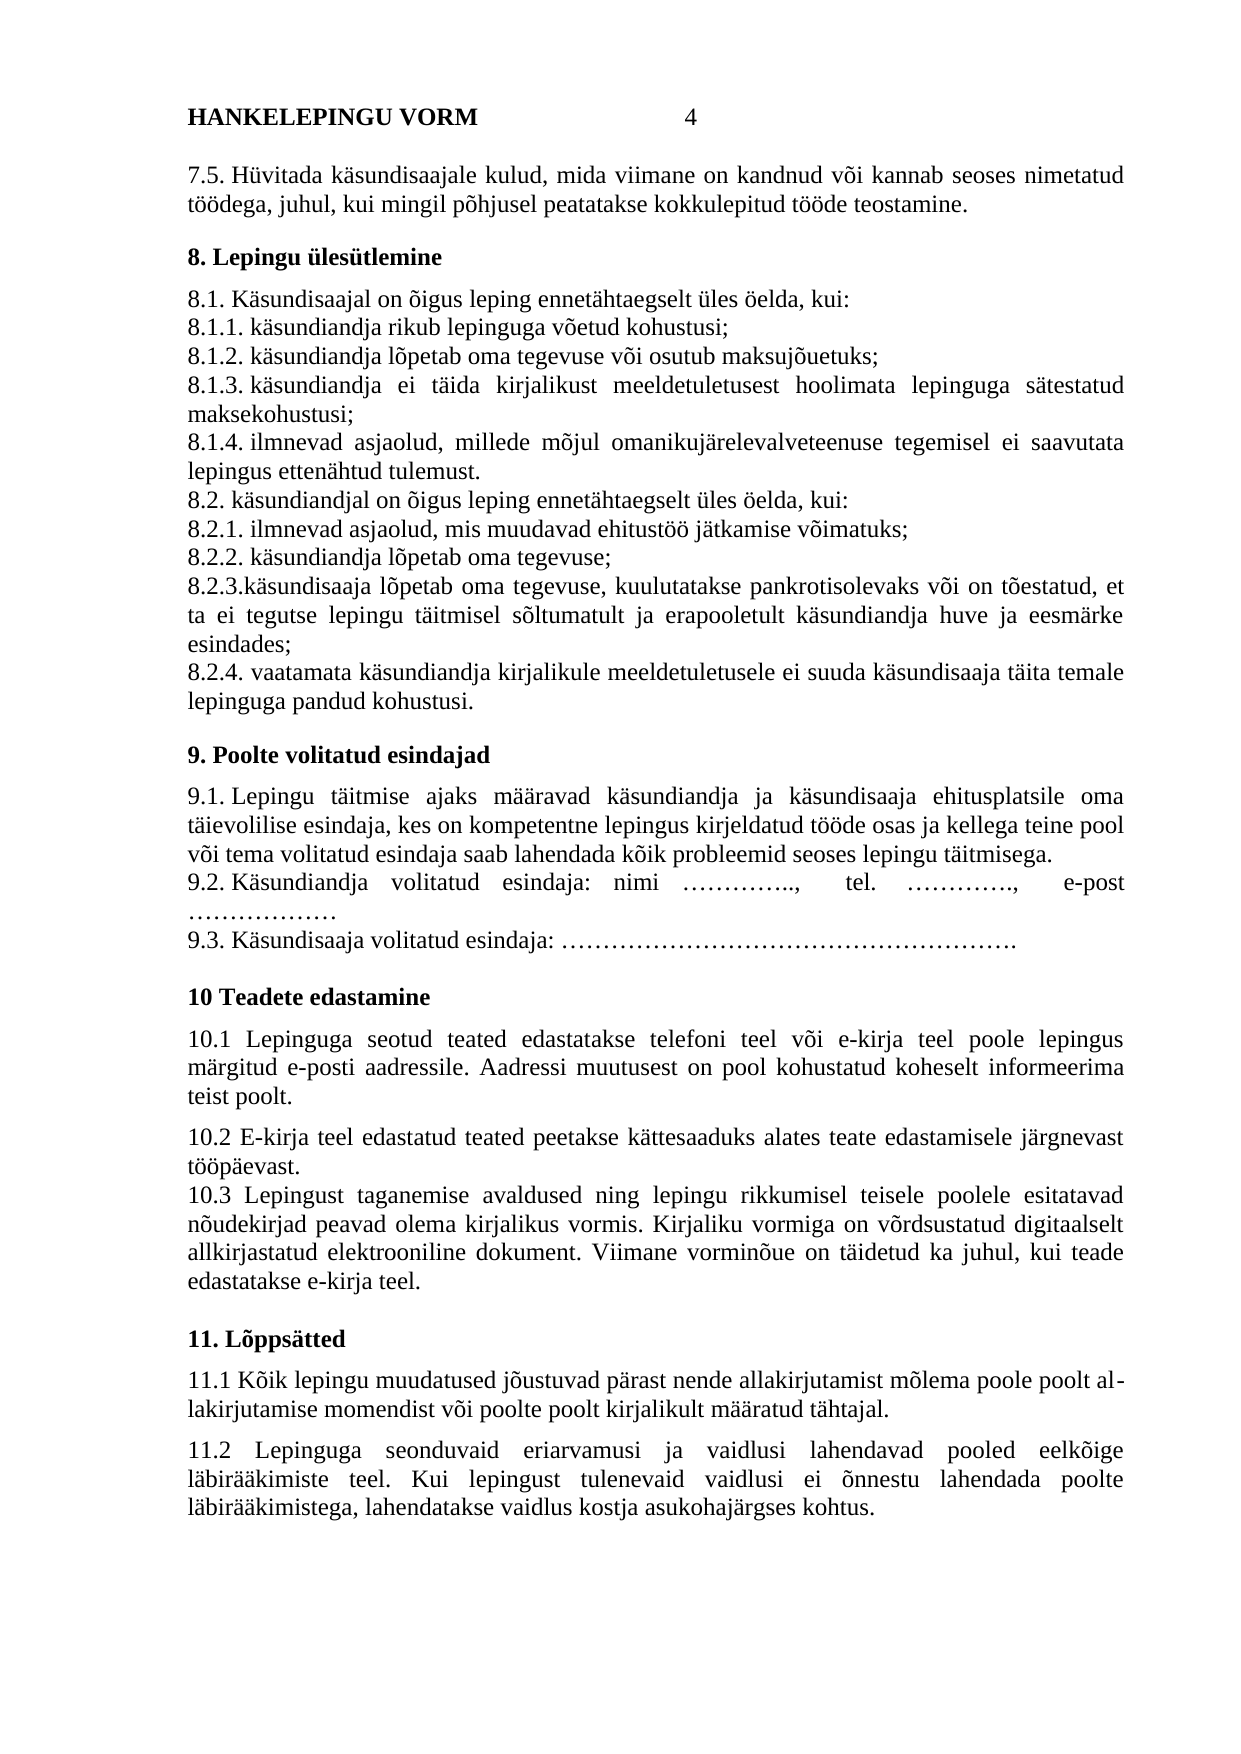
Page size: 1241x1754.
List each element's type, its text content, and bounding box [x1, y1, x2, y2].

text 10 Teadete edastamine [187, 982, 1125, 1011]
text 8.1.1. käsundiandja rikub lepinguga võetud kohustusi; [187, 312, 1125, 341]
text 8. Lepingu ülesütlemine [187, 242, 1125, 271]
text 10.2 E-kirja teel edastatud teated peetakse kättesaaduks alates teate edastamisele järgnevast tööpäevast. [187, 1122, 1125, 1180]
text 8.2.3.käsundisaaja lõpetab oma tegevuse, kuulutatakse pankrotisolevaks või on tõestatud, et ta ei tegutse lepingu täitmisel sõltumatult ja erapooletult käsundiandja huve ja eesmärke esindades; [187, 571, 1125, 657]
text 7.5. Hüvitada käsundisaajale kulud, mida viimane on kandnud või kannab seoses nimetatud töödega, juhul, kui mingil põhjusel peatatakse kokkulepitud tööde teostamine. [187, 160, 1125, 217]
text 8.1.4. ilmnevad asjaolud, millede mõjul omanikujärelevalveteenuse tegemisel ei saavutata lepingus ettenähtud tulemust. [187, 427, 1125, 485]
text 11.1 Kõik lepingu muudatused jõustuvad pärast nende allakirjutamist mõlema poole poolt allakirjutamise momendist või poolte poolt kirjalikult määratud tähtajal. [187, 1365, 1125, 1422]
text 8.1. Käsundisaajal on õigus leping ennetähtaegselt üles öelda, kui: [187, 284, 1125, 312]
text 8.2. käsundiandjal on õigus leping ennetähtaegselt üles öelda, kui: [187, 485, 1125, 514]
text 9.1. Lepingu täitmise ajaks määravad käsundiandja ja käsundisaaja ehitusplatsile oma täievolilise esindaja, kes on kompetentne lepingus kirjeldatud tööde osas ja kellega teine pool või tema volitatud esindaja saab lahendada kõik probleemid seoses lepingu täitmisega. [187, 781, 1125, 867]
text 10.1 Lepinguga seotud teated edastatakse telefoni teel või e-kirja teel poole lepingus märgitud e-posti aadressile. Aadressi muutusest on pool kohustatud koheselt informeerima teist poolt. [187, 1024, 1125, 1110]
text 8.2.2. käsundiandja lõpetab oma tegevuse; [187, 542, 1125, 571]
text 8.1.2. käsundiandja lõpetab oma tegevuse või osutub maksujõuetuks; [187, 341, 1125, 370]
text 8.2.4. vaatamata käsundiandja kirjalikule meeldetuletusele ei suuda käsundisaaja täita temale lepinguga pandud kohustusi. [187, 657, 1125, 715]
text 10.3 Lepingust taganemise avaldused ning lepingu rikkumisel teisele poolele esitatavad nõudekirjad peavad olema kirjalikus vormis. Kirjaliku vormiga on võrdsustatud digitaalselt allkirjastatud elektrooniline dokument. Viimane vorminõue on täidetud ka juhul, kui teade edastatakse e-kirja teel. [187, 1180, 1125, 1295]
text 8.1.3. käsundiandja ei täida kirjalikust meeldetuletusest hoolimata lepinguga sätestatud maksekohustusi; [187, 370, 1125, 427]
text 8.2.1. ilmnevad asjaolud, mis muudavad ehitustöö jätkamise võimatuks; [187, 514, 1125, 542]
text 9. Poolte volitatud esindajad [187, 740, 1125, 769]
text 9.3. Käsundisaaja volitatud esindaja: ………………………………………………. [187, 925, 1125, 954]
text 9.2. Käsundiandja volitatud esindaja: nimi ………….., tel. …………., e-post ……………… [187, 867, 1125, 925]
text 11.2 Lepinguga seonduvaid eriarvamusi ja vaidlusi lahendavad pooled eelkõige läbirääkimiste teel. Kui lepingust tulenevaid vaidlusi ei õnnestu lahendada poolte läbirääkimistega, lahendatakse vaidlus kostja asukohajärgses kohtus. [187, 1435, 1125, 1521]
text 11. Lõppsätted [187, 1324, 1125, 1352]
